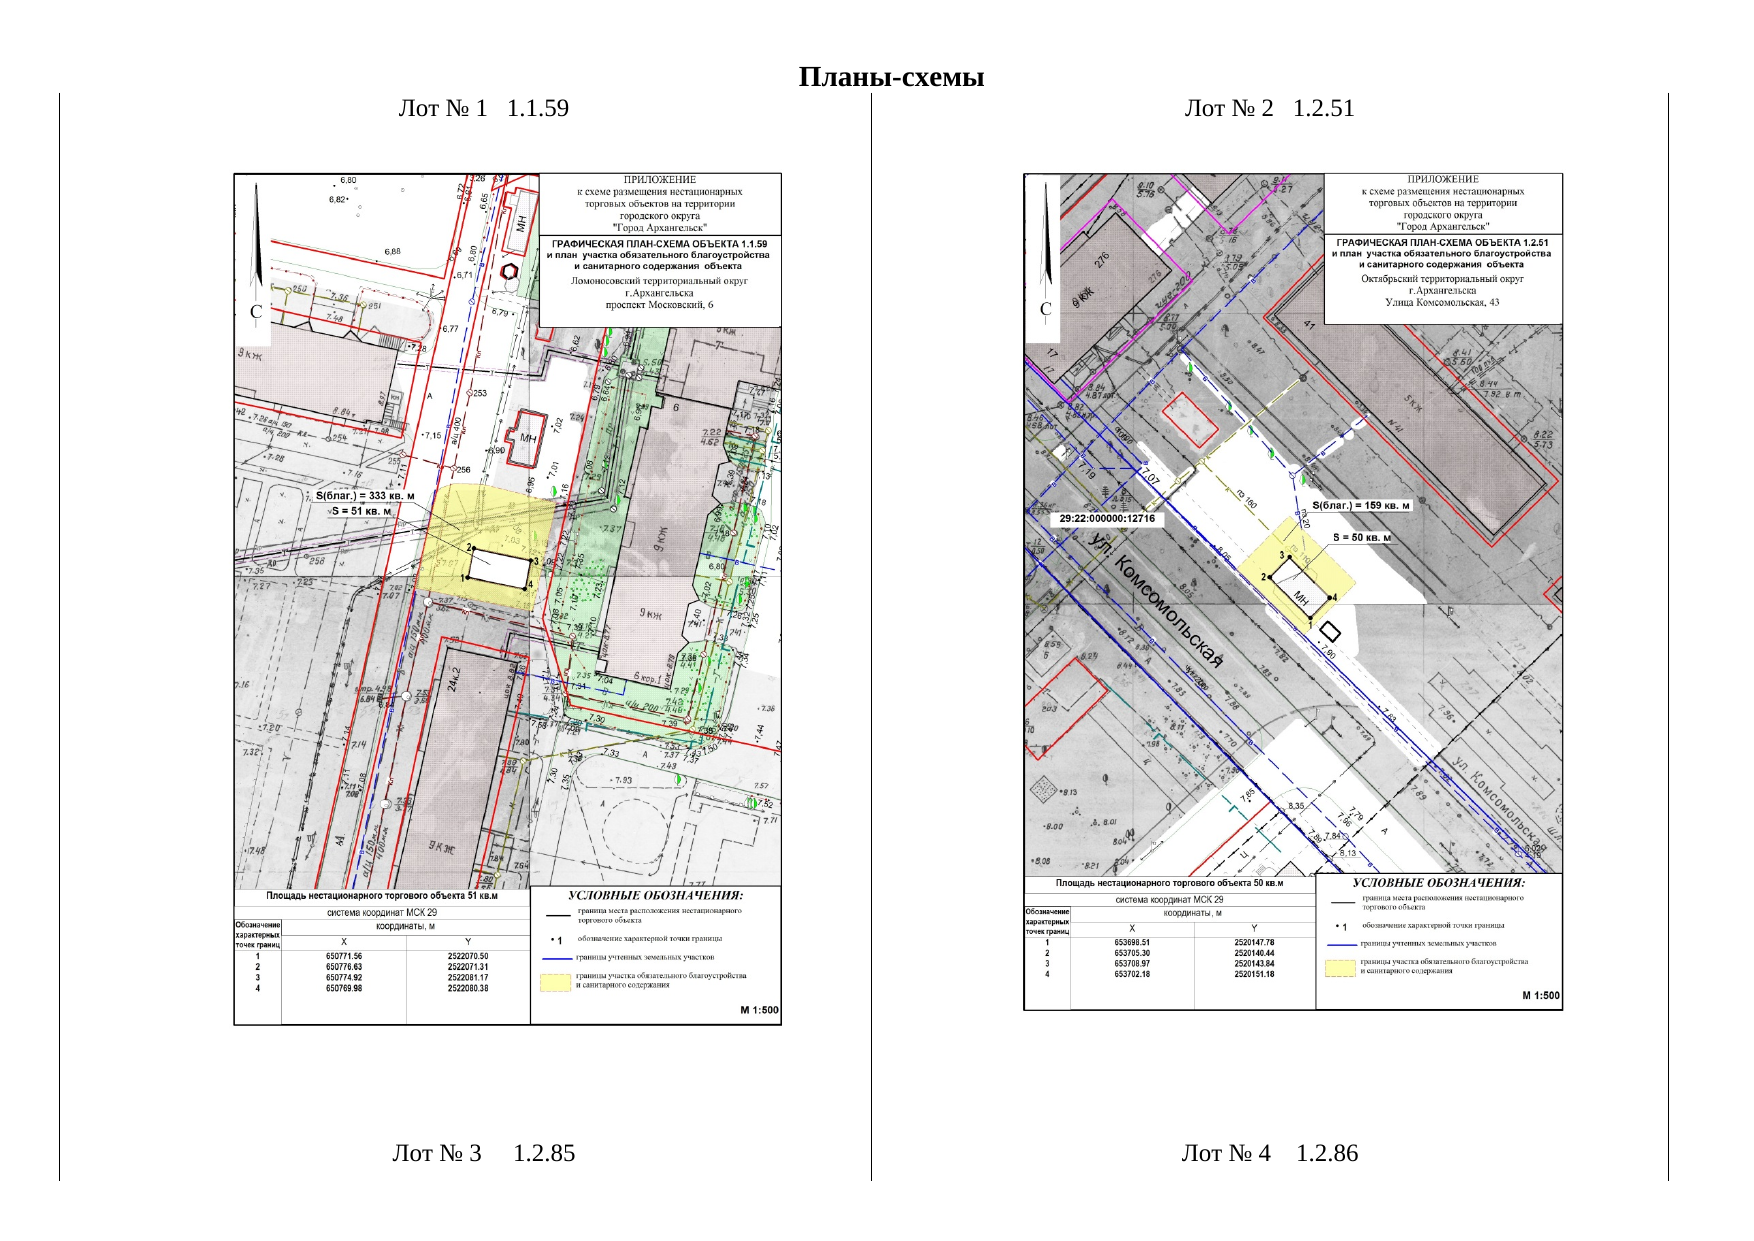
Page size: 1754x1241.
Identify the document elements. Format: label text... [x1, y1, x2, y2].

table_header Лот № 1 1.1.59 [60, 93, 871, 1138]
table_cell Лот № 4 1.2.86 [872, 1138, 1668, 1181]
text Планы-схемы [89, 59, 1695, 93]
table_header Лот № 2 1.2.51 [872, 93, 1668, 1138]
picture [965, 158, 1575, 1021]
table_cell Лот № 3 1.2.85 [60, 1138, 871, 1181]
picture [174, 158, 794, 1036]
